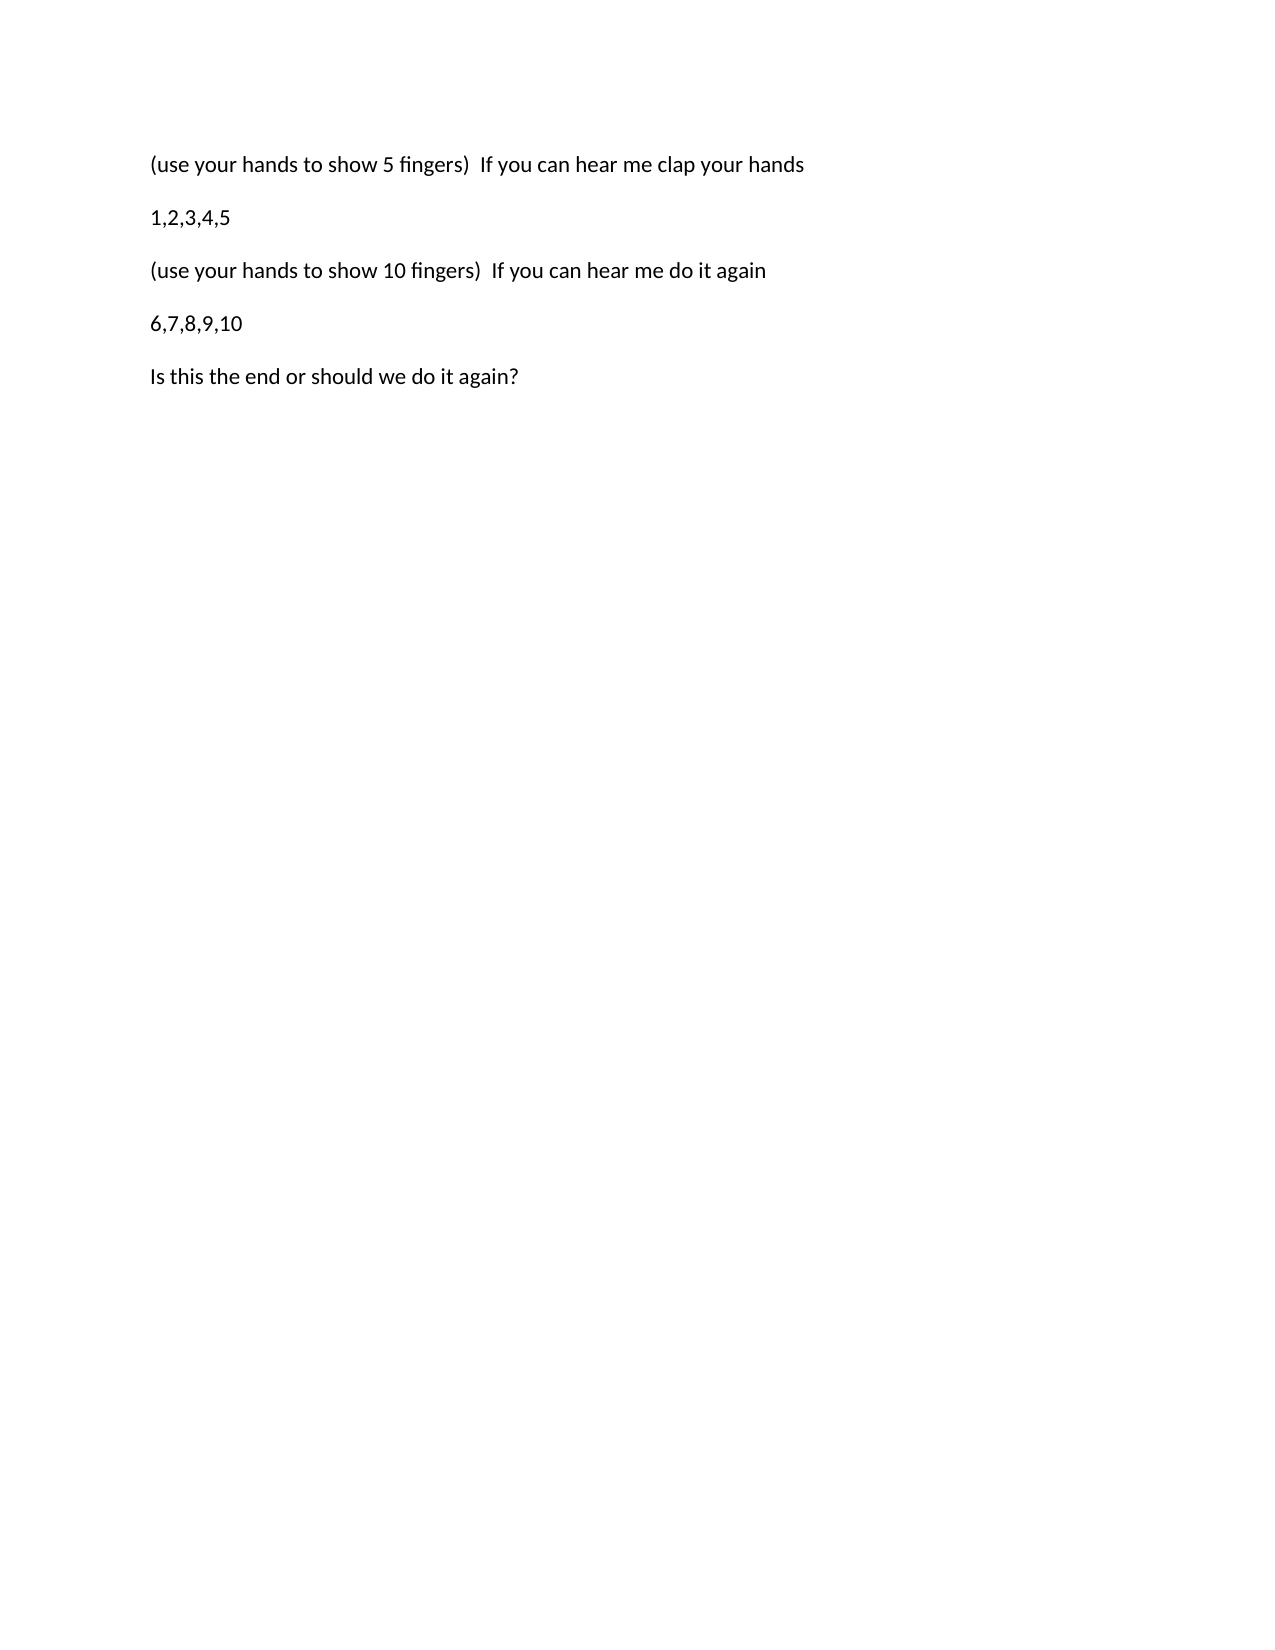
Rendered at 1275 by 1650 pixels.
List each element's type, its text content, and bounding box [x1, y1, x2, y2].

text Is this the end or should we do it again? [150, 362, 1125, 390]
text (use your hands to show 5 fingers) If you can hear me clap your hands [150, 150, 1125, 178]
text (use your hands to show 10 fingers) If you can hear me do it again [150, 256, 1125, 284]
text 6,7,8,9,10 [150, 309, 1125, 337]
text 1,2,3,4,5 [150, 203, 1125, 231]
